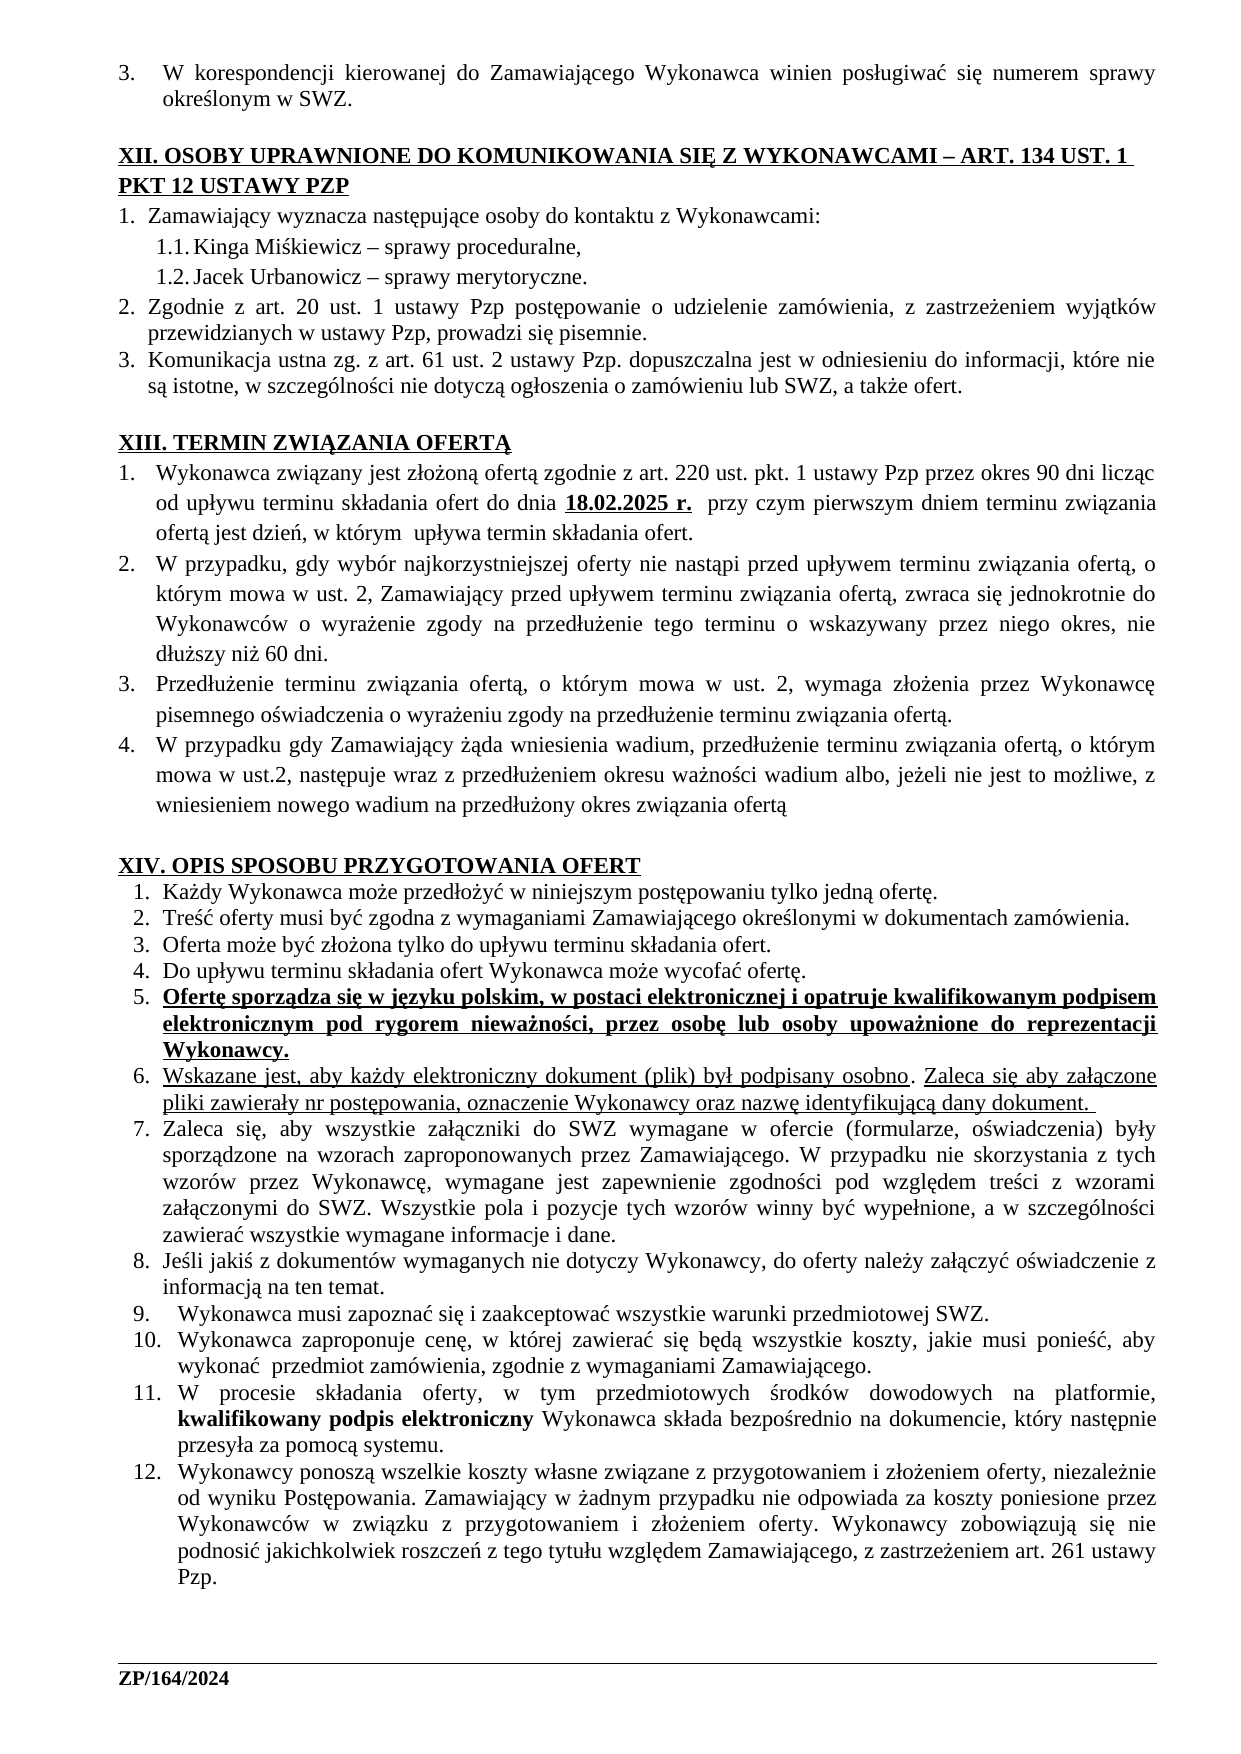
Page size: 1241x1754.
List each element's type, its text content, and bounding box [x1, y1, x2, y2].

list Przedłużenie terminu związania ofertą, o którym mowa w ust. 2, wymaga złożenia przez Wykonawcę pisemnego oświadczenia o wyrażeniu zgody na przedłużenie terminu związania ofertą. [118, 670, 1157, 727]
subtitle XIII. TERMIN ZWIĄZANIA OFERTĄ [118, 429, 1157, 455]
text XII. OSOBY UPRAWNIONE DO KOMUNIKOWANIA SIĘ Z WYKONAWCAMI – ART. 134 UST. 1 PKT 12 USTAWY PZP [118, 142, 1157, 199]
list Ofertę sporządza się w języku polskim, w postaci elektronicznej i opatruje kwalifikowanym podpisem elektronicznym pod rygorem nieważności, przez osobę lub osoby upoważnione do reprezentacji Wykonawcy. [133, 983, 1157, 1062]
list Do upływu terminu składania ofert Wykonawca może wycofać ofertę. [133, 957, 1157, 983]
list Wskazane jest, aby każdy elektroniczny dokument (plik) był podpisany osobno. Zaleca się aby załączone pliki zawierały nr postępowania, oznaczenie Wykonawcy oraz nazwę identyfikującą dany dokument. [133, 1062, 1157, 1115]
list Kinga Miśkiewicz – sprawy proceduralne, [156, 233, 1157, 259]
list Zamawiający wyznacza następujące osoby do kontaktu z Wykonawcami: [118, 202, 1157, 229]
list W korespondencji kierowanej do Zamawiającego Wykonawca winien posługiwać się numerem sprawy określonym w SWZ. [118, 59, 1157, 112]
list Zgodnie z art. 20 ust. 1 ustawy Pzp postępowanie o udzielenie zamówienia, z zastrzeżeniem wyjątków przewidzianych w ustawy Pzp, prowadzi się pisemnie. [118, 293, 1157, 346]
list W przypadku gdy Zamawiający żąda wniesienia wadium, przedłużenie terminu związania ofertą, o którym mowa w ust.2, następuje wraz z przedłużeniem okresu ważności wadium albo, jeżeli nie jest to możliwe, z wniesieniem nowego wadium na przedłużony okres związania ofertą [118, 731, 1157, 818]
list Każdy Wykonawca może przedłożyć w niniejszym postępowaniu tylko jedną ofertę. [133, 878, 1157, 904]
list Wykonawcy ponoszą wszelkie koszty własne związane z przygotowaniem i złożeniem oferty, niezależnie od wyniku Postępowania. Zamawiający w żadnym przypadku nie odpowiada za koszty poniesione przez Wykonawców w związku z przygotowaniem i złożeniem oferty. Wykonawcy zobowiązują się nie podnosić jakichkolwiek roszczeń z tego tytułu względem Zamawiającego, z zastrzeżeniem art. 261 ustawy Pzp. [133, 1458, 1157, 1589]
list W procesie składania oferty, w tym przedmiotowych środków dowodowych na platformie, kwalifikowany podpis elektroniczny Wykonawca składa bezpośrednio na dokumencie, który następnie przesyła za pomocą systemu. [133, 1379, 1157, 1458]
list Wykonawca zaproponuje cenę, w której zawierać się będą wszystkie koszty, jakie musi ponieść, aby wykonać przedmiot zamówienia, zgodnie z wymaganiami Zamawiającego. [133, 1326, 1157, 1379]
list Zaleca się, aby wszystkie załączniki do SWZ wymagane w ofercie (formularze, oświadczenia) były sporządzone na wzorach zaproponowanych przez Zamawiającego. W przypadku nie skorzystania z tych wzorów przez Wykonawcę, wymagane jest zapewnienie zgodności pod względem treści z wzorami załączonymi do SWZ. Wszystkie pola i pozycje tych wzorów winny być wypełnione, a w szczególności zawierać wszystkie wymagane informacje i dane. [133, 1115, 1157, 1247]
list Wykonawca związany jest złożoną ofertą zgodnie z art. 220 ust. pkt. 1 ustawy Pzp przez okres 90 dni licząc od upływu terminu składania ofert do dnia 18.02.2025 r. przy czym pierwszym dniem terminu związania ofertą jest dzień, w którym upływa termin składania ofert. [118, 459, 1157, 546]
list Oferta może być złożona tylko do upływu terminu składania ofert. [133, 931, 1157, 957]
list Jacek Urbanowicz – sprawy merytoryczne. [156, 263, 1157, 289]
subtitle XIV. OPIS SPOSOBU PRZYGOTOWANIA OFERT [118, 852, 1157, 878]
list Treść oferty musi być zgodna z wymaganiami Zamawiającego określonymi w dokumentach zamówienia. [133, 904, 1157, 931]
list Jeśli jakiś z dokumentów wymaganych nie dotyczy Wykonawcy, do oferty należy załączyć oświadczenie z informacją na ten temat. [133, 1247, 1157, 1300]
list Wykonawca musi zapoznać się i zaakceptować wszystkie warunki przedmiotowej SWZ. [133, 1300, 1157, 1326]
list W przypadku, gdy wybór najkorzystniejszej oferty nie nastąpi przed upływem terminu związania ofertą, o którym mowa w ust. 2, Zamawiający przed upływem terminu związania ofertą, zwraca się jednokrotnie do Wykonawców o wyrażenie zgody na przedłużenie tego terminu o wskazywany przez niego okres, nie dłuższy niż 60 dni. [118, 549, 1157, 667]
list Komunikacja ustna zg. z art. 61 ust. 2 ustawy Pzp. dopuszczalna jest w odniesieniu do informacji, które nie są istotne, w szczególności nie dotyczą ogłoszenia o zamówieniu lub SWZ, a także ofert. [118, 346, 1157, 398]
